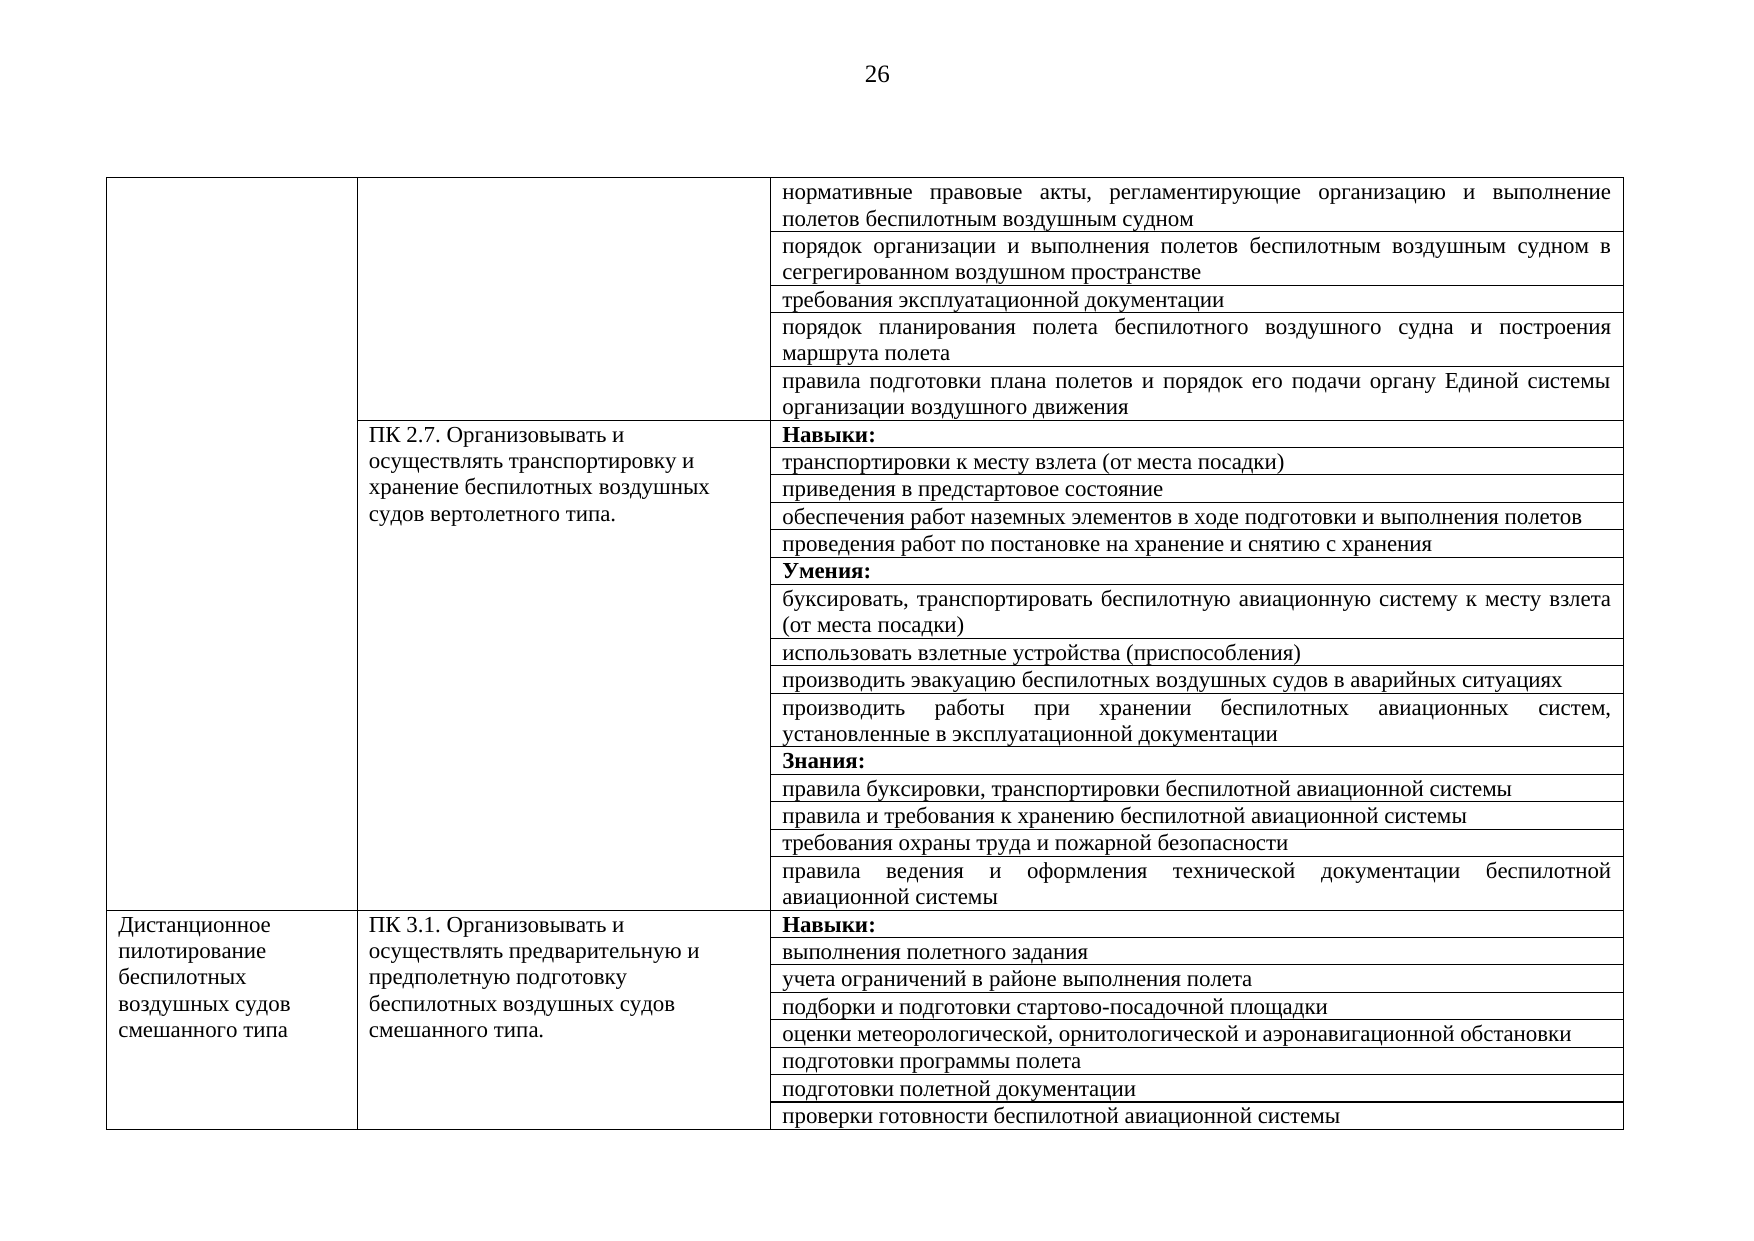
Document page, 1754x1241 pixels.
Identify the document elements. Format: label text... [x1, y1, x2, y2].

table_cell проведения работ по постановке на хранение и снятию с хранения [771, 530, 1623, 557]
table_cell Навыки: [771, 421, 1623, 447]
table_cell требования охраны труда и пожарной безопасности [771, 830, 1623, 856]
table_cell правила подготовки плана полетов и порядок его подачи органу Единой системы организации воздушного движения [771, 367, 1623, 419]
table_cell Знания: [771, 747, 1623, 774]
table_cell ПК 3.1. Организовывать и осуществлять предварительную и предполетную подготовку беспилотных воздушных судов смешанного типа. [358, 911, 770, 1129]
table_cell использовать взлетные устройства (приспособления) [771, 639, 1623, 665]
table_cell правила и требования к хранению беспилотной авиационной системы [771, 802, 1623, 828]
table_cell Дистанционное пилотирование беспилотных воздушных судов смешанного типа [107, 911, 357, 1129]
table_cell проверки готовности беспилотной авиационной системы [771, 1103, 1623, 1129]
table_cell транспортировки к месту взлета (от места посадки) [771, 448, 1623, 474]
table_cell подготовки полетной документации [771, 1075, 1623, 1101]
table_cell оценки метеорологической, орнитологической и аэронавигационной обстановки [771, 1020, 1623, 1047]
table_cell порядок организации и выполнения полетов беспилотным воздушным судном в сегрегированном воздушном пространстве [771, 232, 1623, 285]
table_cell правила буксировки, транспортировки беспилотной авиационной системы [771, 775, 1623, 801]
table_cell подборки и подготовки стартово-посадочной площадки [771, 993, 1623, 1019]
table_cell подготовки программы полета [771, 1048, 1623, 1074]
table_cell учета ограничений в районе выполнения полета [771, 965, 1623, 992]
table_cell выполнения полетного задания [771, 938, 1623, 964]
table_cell производить эвакуацию беспилотных воздушных судов в аварийных ситуациях [771, 666, 1623, 692]
table_cell Умения: [771, 558, 1623, 584]
table_cell буксировать, транспортировать беспилотную авиационную систему к месту взлета (от места посадки) [771, 585, 1623, 638]
table_cell требования эксплуатационной документации [771, 286, 1623, 312]
table_cell приведения в предстартовое состояние [771, 475, 1623, 502]
table_cell порядок планирования полета беспилотного воздушного судна и построения маршрута полета [771, 313, 1623, 366]
table_cell правила ведения и оформления технической документации беспилотной авиационной системы [771, 857, 1623, 909]
table_cell нормативные правовые акты, регламентирующие организацию и выполнение полетов беспилотным воздушным судном [771, 178, 1623, 231]
table_cell Навыки: [771, 911, 1623, 937]
table_cell обеспечения работ наземных элементов в ходе подготовки и выполнения полетов [771, 503, 1623, 529]
table_cell ПК 2.7. Организовывать и осуществлять транспортировку и хранение беспилотных воздушных судов вертолетного типа. [358, 421, 770, 909]
table_cell производить работы при хранении беспилотных авиационных систем, установленные в эксплуатационной документации [771, 694, 1623, 746]
